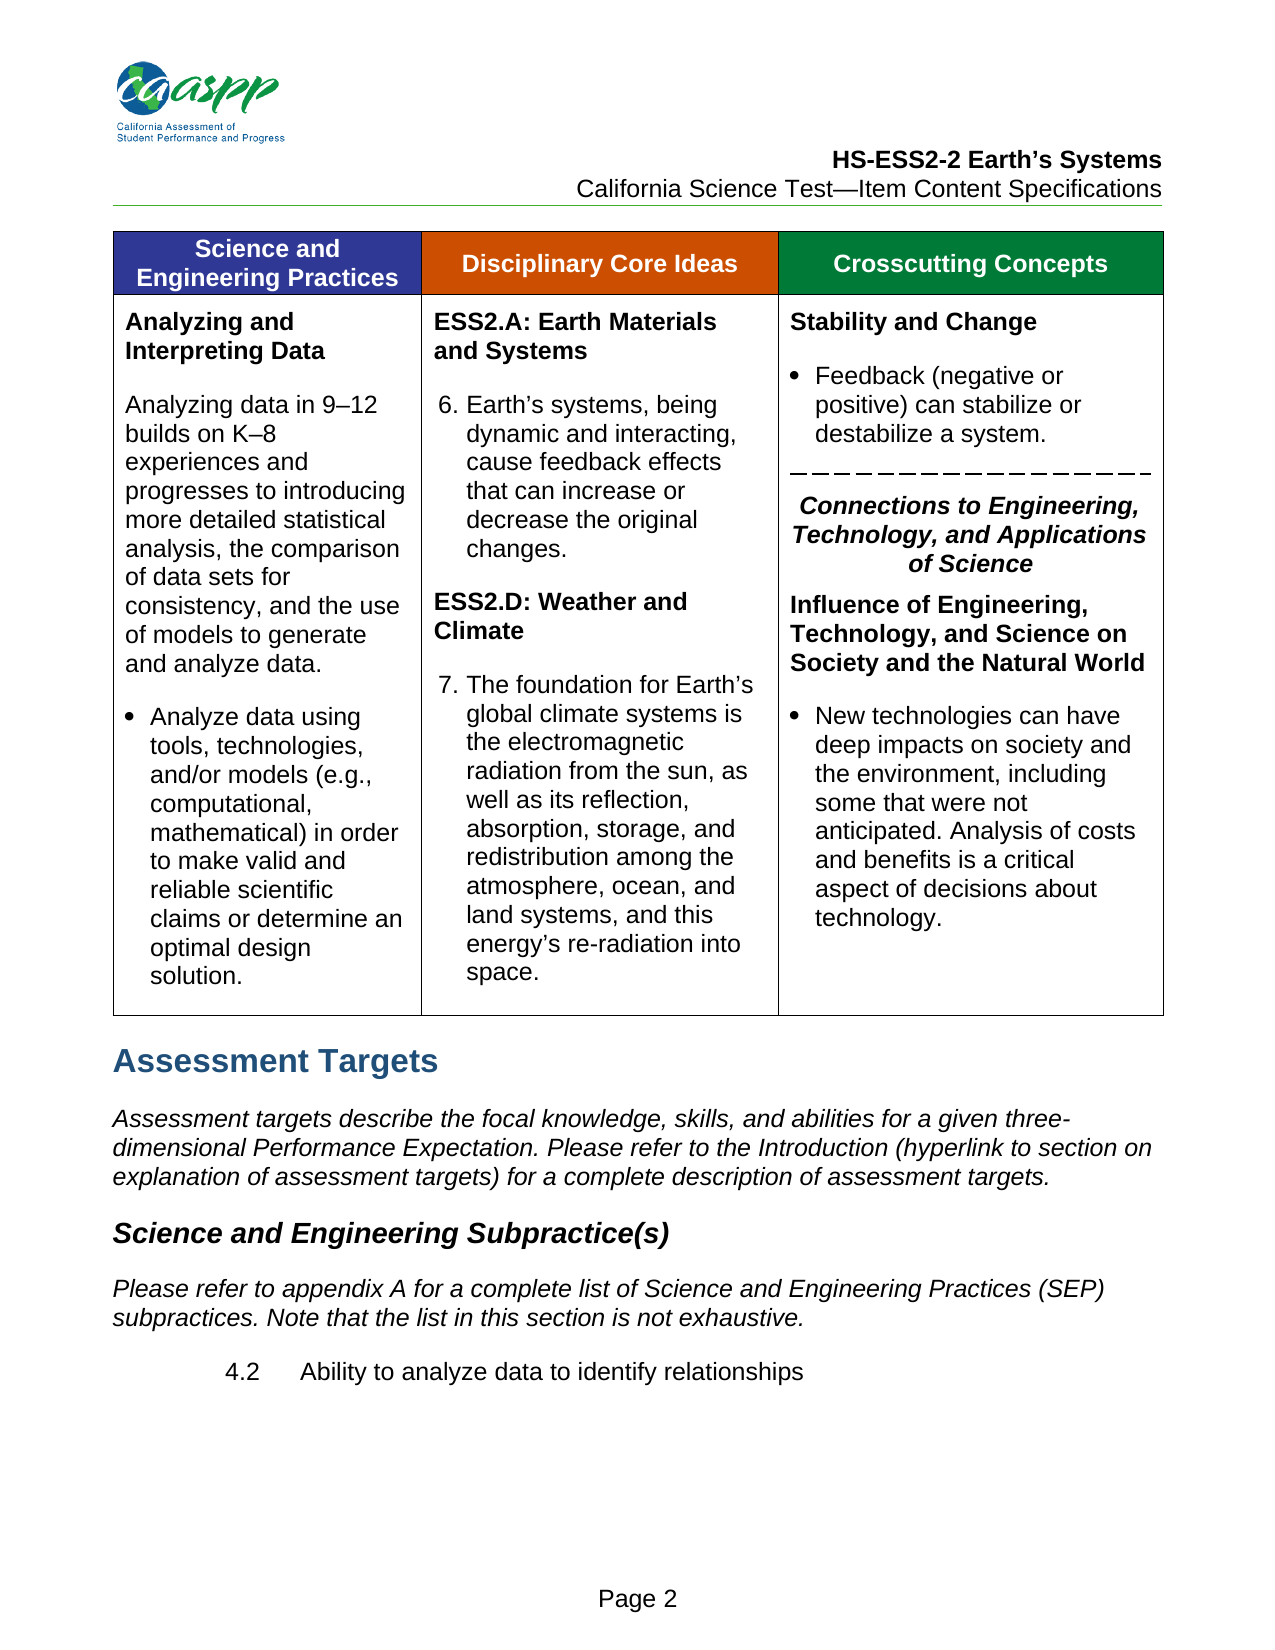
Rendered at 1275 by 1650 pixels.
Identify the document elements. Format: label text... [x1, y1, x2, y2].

text Assessment targets describe the focal knowledge, skills, and abilities for a given three-dimensional Performance Expectation. Please refer to the Introduction (hyperlink to section on explanation of assessment targets) for a complete description of assessment targets. [112, 1104, 1162, 1191]
picture [112, 60, 287, 146]
table_header Disciplinary Core Ideas [422, 232, 778, 294]
table_cell Analyzing and Interpreting Data Analyzing data in 9–12 builds on K–8 experiences and progresses to introducing more detailed statistical analysis, the comparison of data sets for consistency, and the use of models to generate and analyze data. Analyze data using tools, technologies, and/or models (e.g., computational, mathematical) in order to make valid and reliable scientific claims or determine an optimal design solution. [114, 295, 421, 1015]
subtitle Assessment Targets [112, 1041, 1162, 1079]
text Please refer to appendix A for a complete list of Science and Engineering Practices (SEP) subpractices. Note that the list in this section is not exhaustive. [112, 1274, 1162, 1332]
table_cell ESS2.A: Earth Materials and Systems Earth’s systems, being dynamic and interacting, cause feedback effects that can increase or decrease the original changes. ESS2.D: Weather and Climate The foundation for Earth’s global climate systems is the electromagnetic radiation from the sun, as well as its reflection, absorption, storage, and redistribution among the atmosphere, ocean, and land systems, and this energy’s re-radiation into space. [422, 295, 778, 1015]
table_header Science and Engineering Practices [114, 232, 421, 294]
table_cell Stability and Change Feedback (negative or positive) can stabilize or destabilize a system. Connections to Engineering, Technology, and Applications of Science Influence of Engineering, Technology, and Science on Society and the Natural World New technologies can have deep impacts on society and the environment, including some that were not anticipated. Analysis of costs and benefits is a critical aspect of decisions about technology. [779, 295, 1163, 1015]
table_header Crosscutting Concepts [779, 232, 1163, 294]
text 4.2 Ability to analyze data to identify relationships [225, 1357, 1162, 1386]
subtitle Science and Engineering Subpractice(s) [112, 1216, 1162, 1249]
